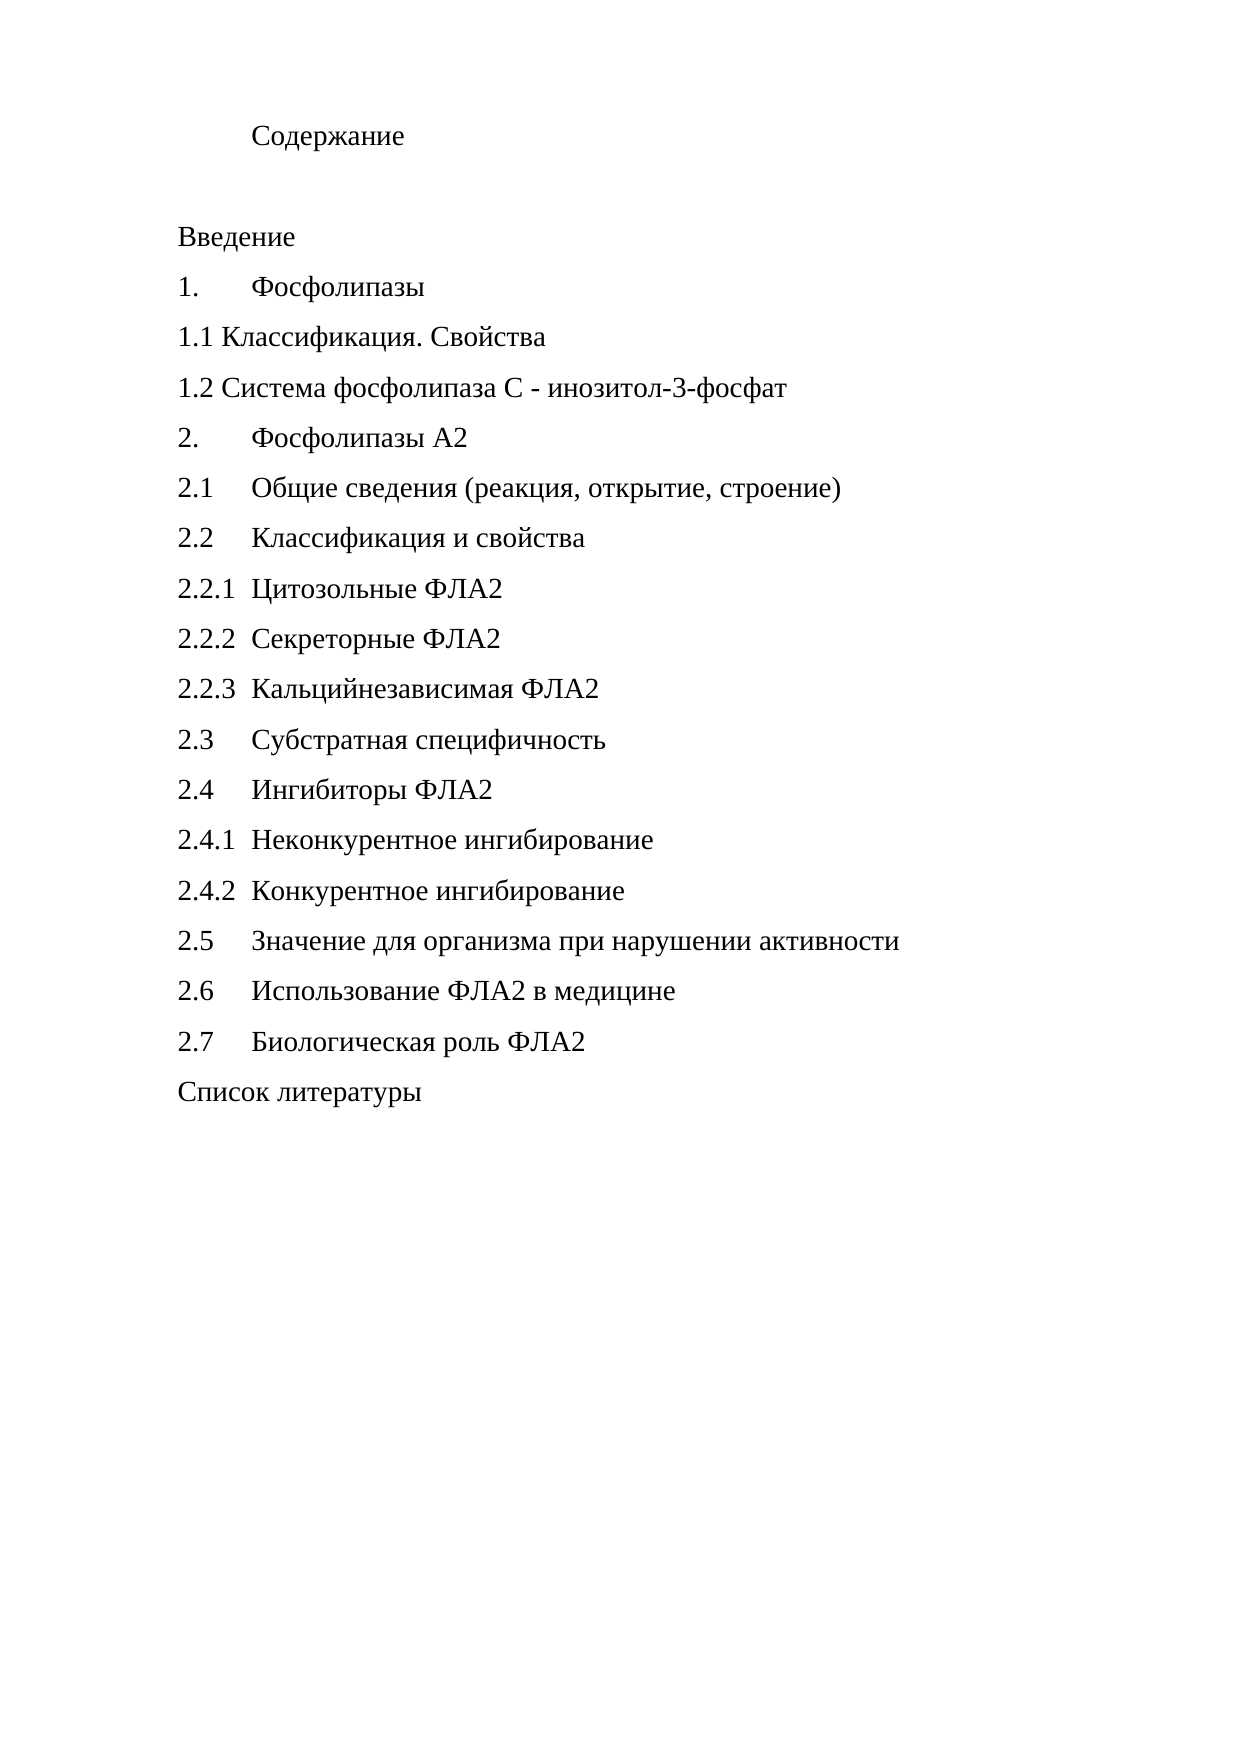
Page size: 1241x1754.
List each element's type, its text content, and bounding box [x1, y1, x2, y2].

list Биологическая роль ФЛА2 [177, 1024, 1152, 1057]
list Фосфолипазы [177, 269, 1152, 303]
list 1.1 Классификация. Свойства [177, 319, 1152, 353]
text Содержание [177, 118, 1152, 152]
list 1.2 Система фосфолипаза С - инозитол-3-фосфат [177, 370, 1152, 403]
list Общие сведения (реакция, открытие, строение) [177, 470, 1152, 504]
text Список литературы [177, 1074, 1152, 1108]
list Кальцийнезависимая ФЛА2 [177, 672, 1152, 705]
text Введение [177, 219, 1152, 252]
list Ингибиторы ФЛА2 [177, 772, 1152, 806]
list Классификация и свойства [177, 521, 1152, 554]
list Секреторные ФЛА2 [177, 621, 1152, 655]
list Цитозольные ФЛА2 [177, 571, 1152, 604]
list Использование ФЛА2 в медицине [177, 973, 1152, 1007]
list Субстратная специфичность [177, 722, 1152, 755]
list Фосфолипазы А2 [177, 420, 1152, 453]
list Неконкурентное ингибирование [177, 822, 1152, 856]
list Конкурентное ингибирование [177, 873, 1152, 906]
list Значение для организма при нарушении активности [177, 923, 1152, 957]
